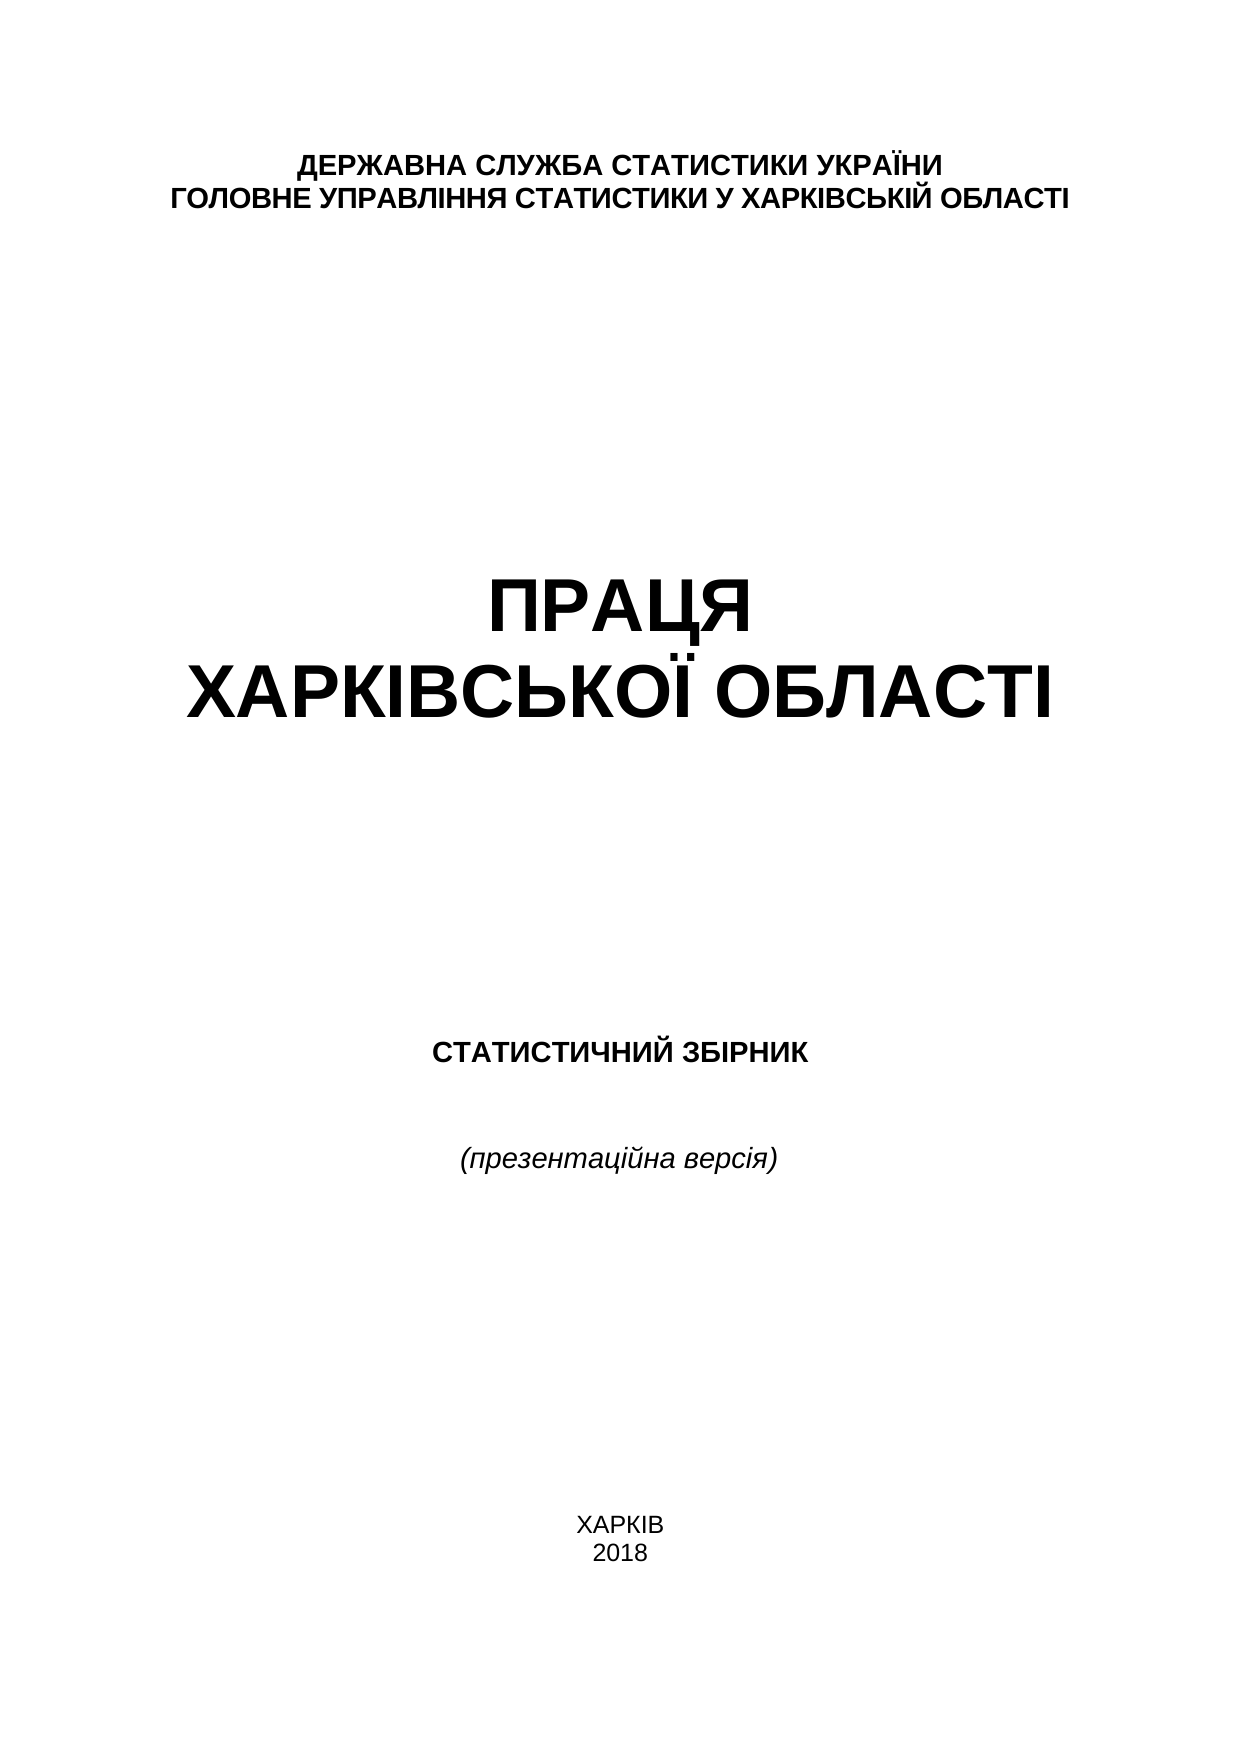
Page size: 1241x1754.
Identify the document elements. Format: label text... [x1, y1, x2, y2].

text ДЕРЖАВНА СЛУЖБА СТАТИСТИКИ УКРАЇНИ [148, 148, 1092, 181]
text ГОЛОВНЕ УПРАВЛІННЯ СТАТИСТИКИ У ХАРКІВСЬКІЙ ОБЛАСТІ [148, 181, 1092, 215]
text (презентаційна версія) [148, 1141, 1092, 1174]
text ПРАЦЯ [148, 561, 1092, 647]
text СТАТИСТИЧНИЙ ЗБІРНИК [148, 1035, 1092, 1069]
text 2018 [148, 1538, 1092, 1567]
text ХАРКІВ [148, 1509, 1092, 1538]
text ХАРКІВСЬКОЇ ОБЛАСТІ [148, 647, 1092, 733]
